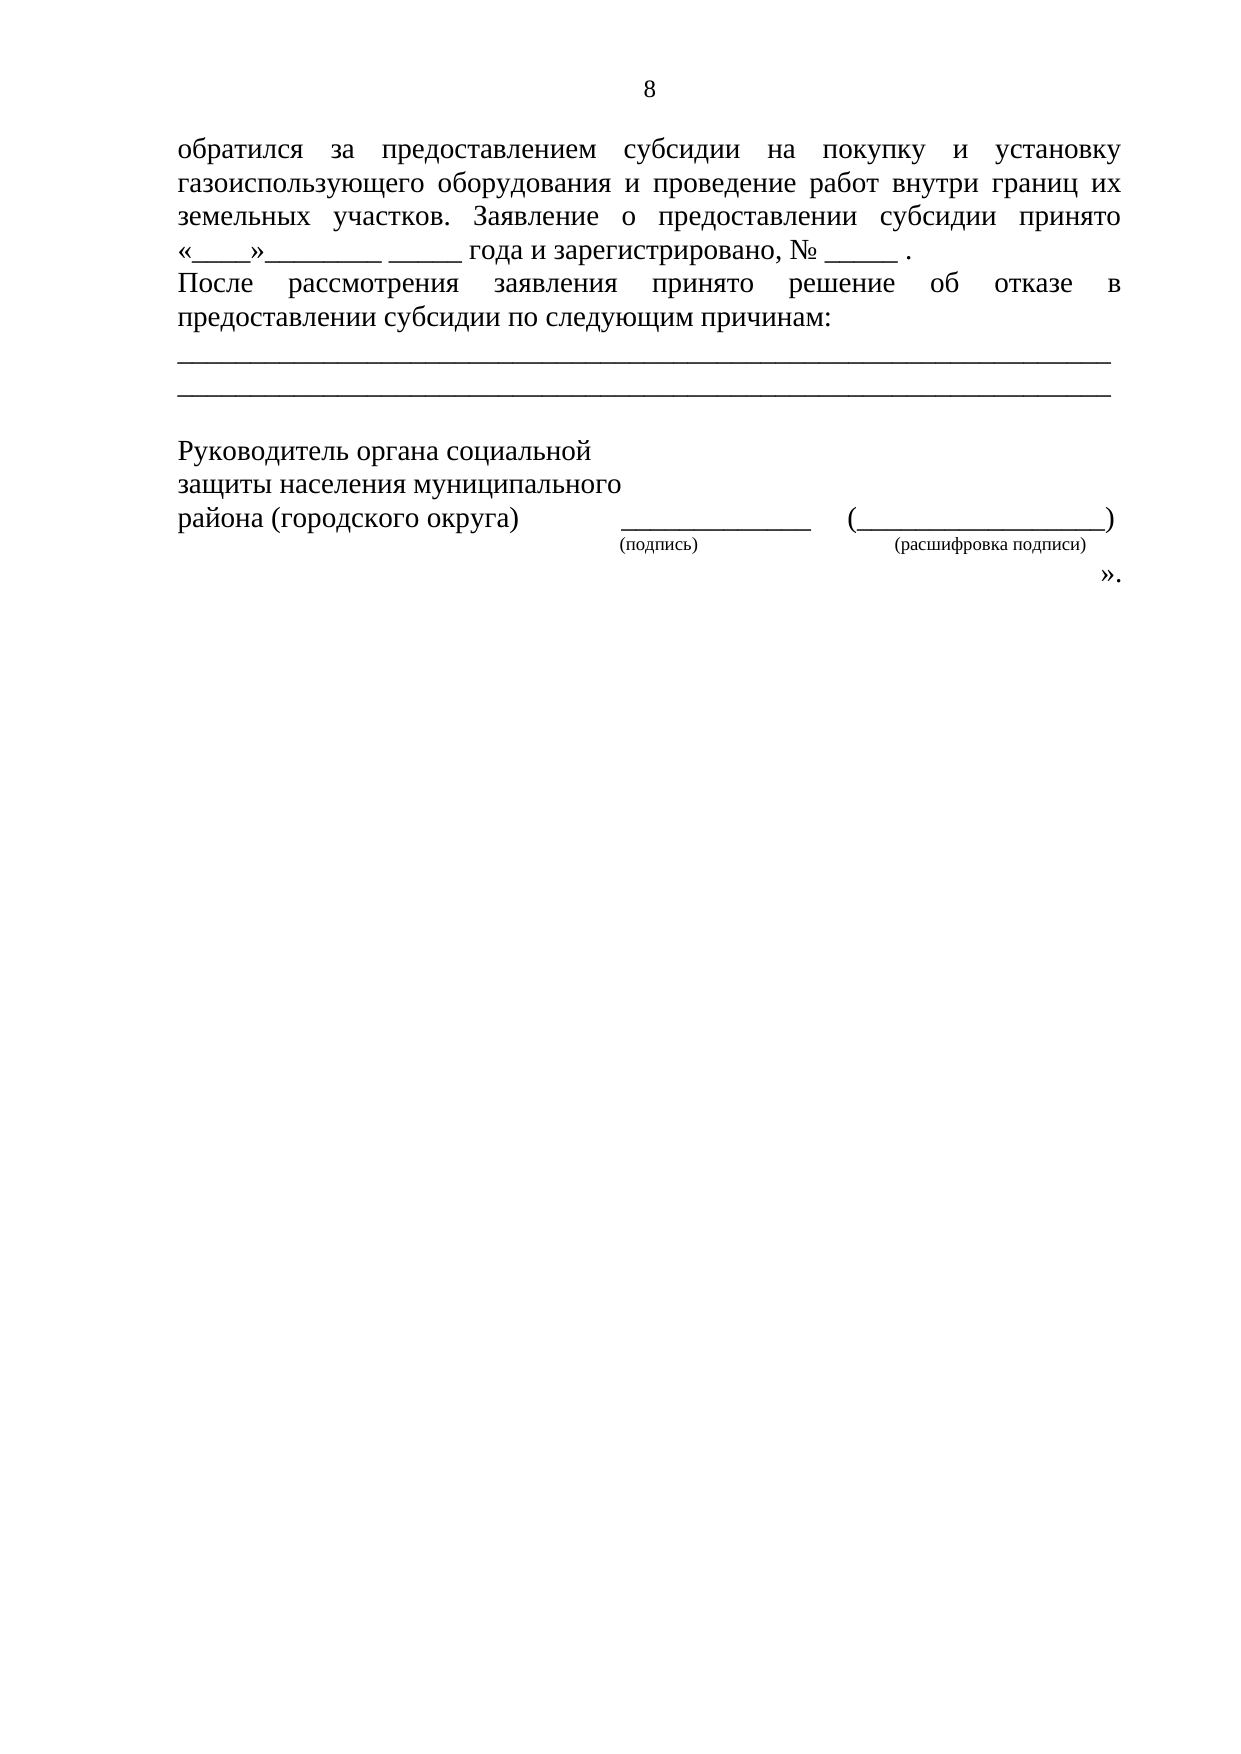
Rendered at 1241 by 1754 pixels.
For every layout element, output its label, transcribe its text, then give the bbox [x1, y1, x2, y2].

text ________________________________________________________________ [177, 333, 1122, 366]
text Руководитель органа социальной [177, 433, 1122, 466]
text ». [177, 555, 1122, 588]
text обратился за предоставлением субсидии на покупку и установку газоиспользующего оборудования и проведение работ внутри границ их земельных участков. Заявление о предоставлении субсидии принято «____»________ _____ года и зарегистрировано, № _____ . [177, 131, 1122, 266]
text После рассмотрения заявления принято решение об отказе в предоставлении субсидии по следующим причинам: [177, 266, 1122, 333]
text (подпись) (расшифровка подписи) [177, 533, 1122, 555]
text защиты населения муниципального [177, 466, 1122, 500]
text района (городского округа) _____________ (_________________) [177, 500, 1122, 533]
text ________________________________________________________________ [177, 366, 1122, 400]
